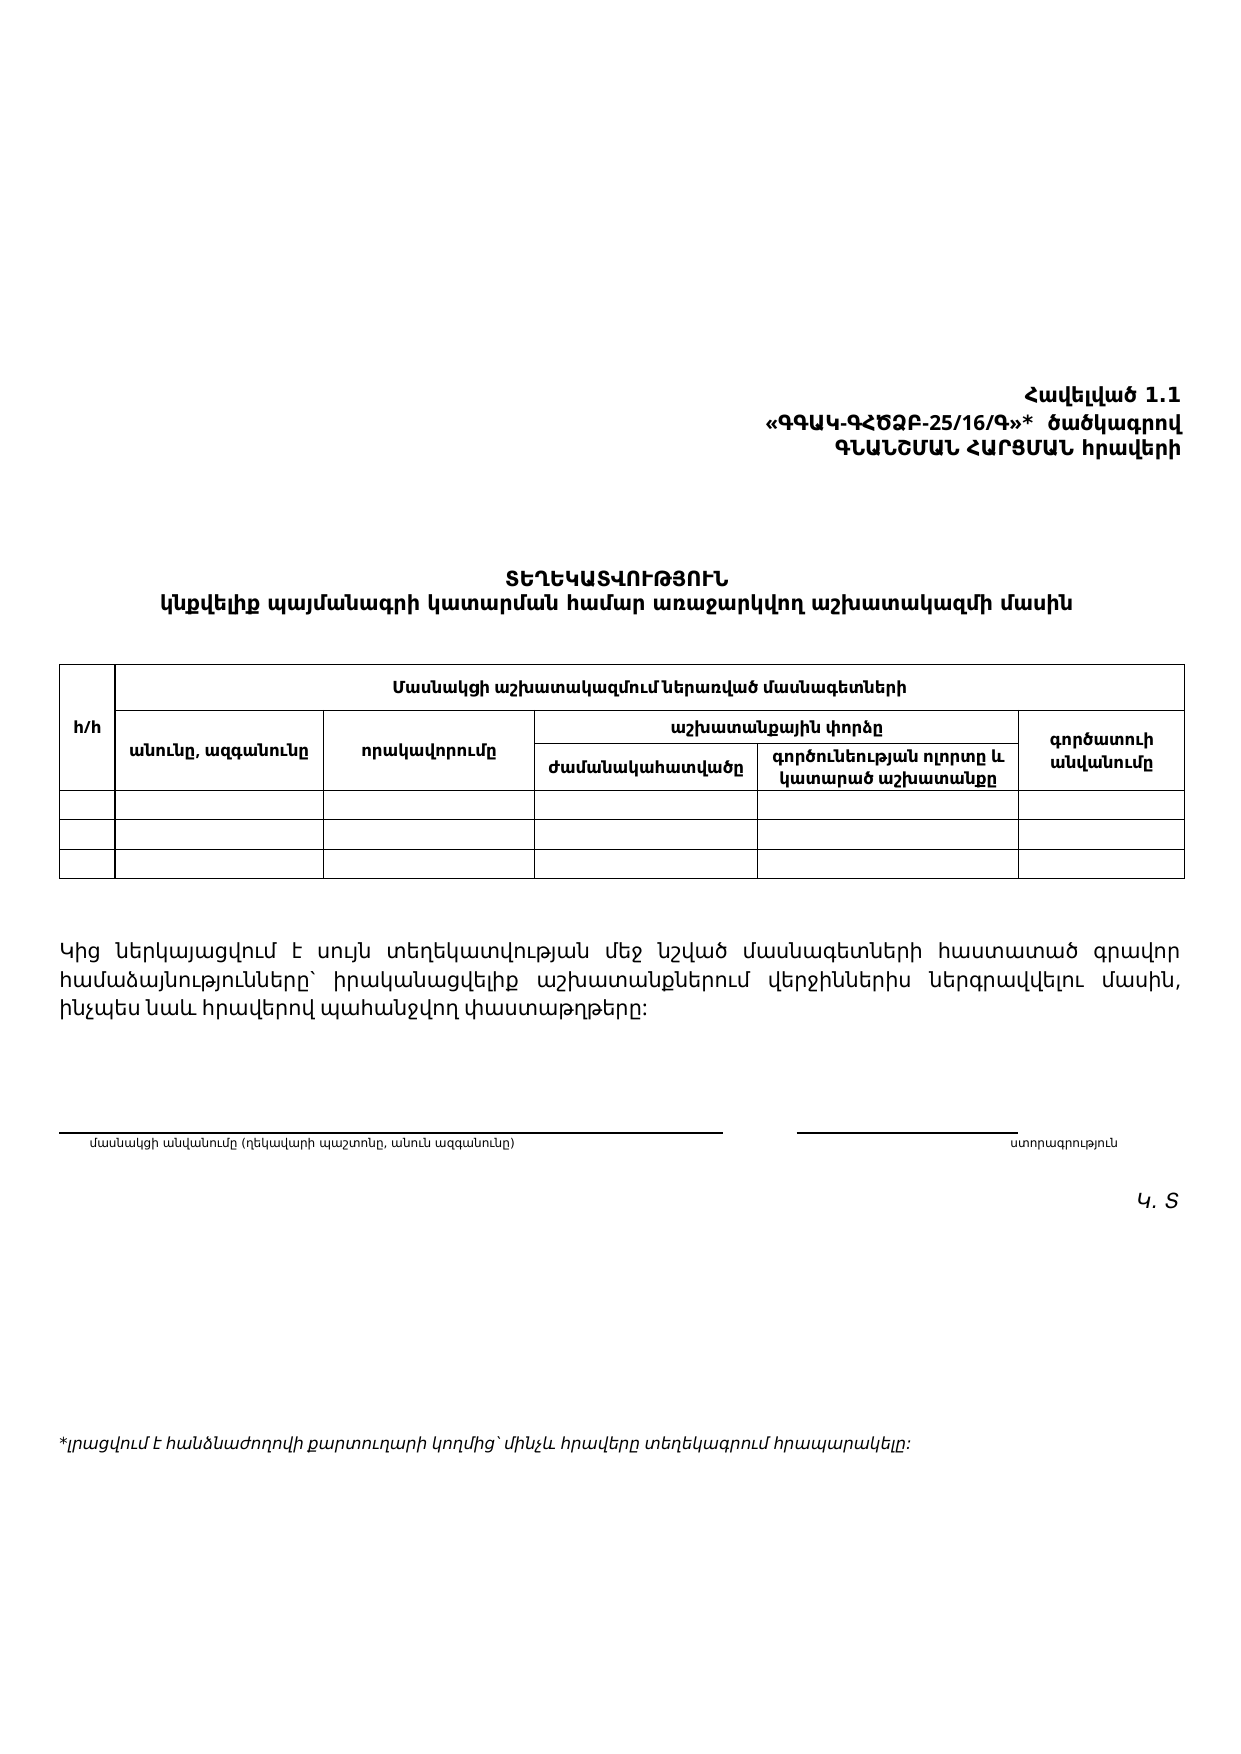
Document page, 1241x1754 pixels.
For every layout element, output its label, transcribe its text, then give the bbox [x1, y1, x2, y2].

table_cell գործունեության ոլորտը և կատարած աշխատանքը [758, 744, 1018, 790]
text *լրացվում է հանձնաժողովի քարտուղարի կողմից` մինչև հրավերը տեղեկագրում հրապարակելը: [59, 1431, 1181, 1454]
table_cell [758, 850, 1018, 878]
table_cell [116, 791, 323, 819]
table_cell [1019, 850, 1184, 878]
table_cell [60, 850, 114, 878]
subtitle Կ. Տ [59, 1189, 1181, 1213]
table_cell աշխատանքային փորձը [535, 711, 1018, 743]
table_cell [758, 791, 1018, 819]
table_cell [116, 820, 323, 849]
table_cell անունը, ազգանունը [116, 711, 323, 790]
table_cell [535, 850, 757, 878]
text ՏԵՂԵԿԱՏՎՈՒԹՅՈՒՆ [52, 567, 1181, 591]
text կնքվելիք պայմանագրի կատարման համար առաջարկվող աշխատակազմի մասին [52, 591, 1181, 615]
text Կից ներկայացվում է սույն տեղեկատվության մեջ նշված մասնագետների հաստատած գրավոր համաձայնությունները` իրականացվելիք աշխատանքներում վերջիններիս ներգրավվելու մասին, ինչպես նաև հրավերով պահանջվող փաստաթղթերը: [59, 936, 1181, 1022]
table_cell գործատուի անվանումը [1019, 711, 1184, 790]
text մասնակցի անվանումը (ղեկավարի պաշտոնը, անուն ազգանունը) ստորագրություն [59, 1136, 1181, 1160]
table_cell ժամանակահատվածը [535, 744, 757, 790]
table_cell որակավորումը [324, 711, 534, 790]
table_cell [535, 820, 757, 849]
text «ԳԳԱԿ-ԳՀԾՁԲ-25/16/Գ»* ծածկագրով [59, 408, 1181, 436]
table_cell [324, 820, 534, 849]
table_cell [324, 791, 534, 819]
table_header հ/հ [60, 665, 114, 790]
table_cell [758, 820, 1018, 849]
table_cell [324, 850, 534, 878]
table_cell [1019, 820, 1184, 849]
table_cell [60, 791, 114, 819]
subtitle Հավելված 1.1 [59, 383, 1181, 408]
table_header Մասնակցի աշխատակազմում ներառված մասնագետների [116, 665, 1184, 710]
table_cell [1019, 791, 1184, 819]
table_cell [60, 820, 114, 849]
table_cell [116, 850, 323, 878]
table_cell [535, 791, 757, 819]
text ԳՆԱՆՇՄԱՆ ՀԱՐՑՄԱՆ հրավերի [59, 436, 1181, 461]
